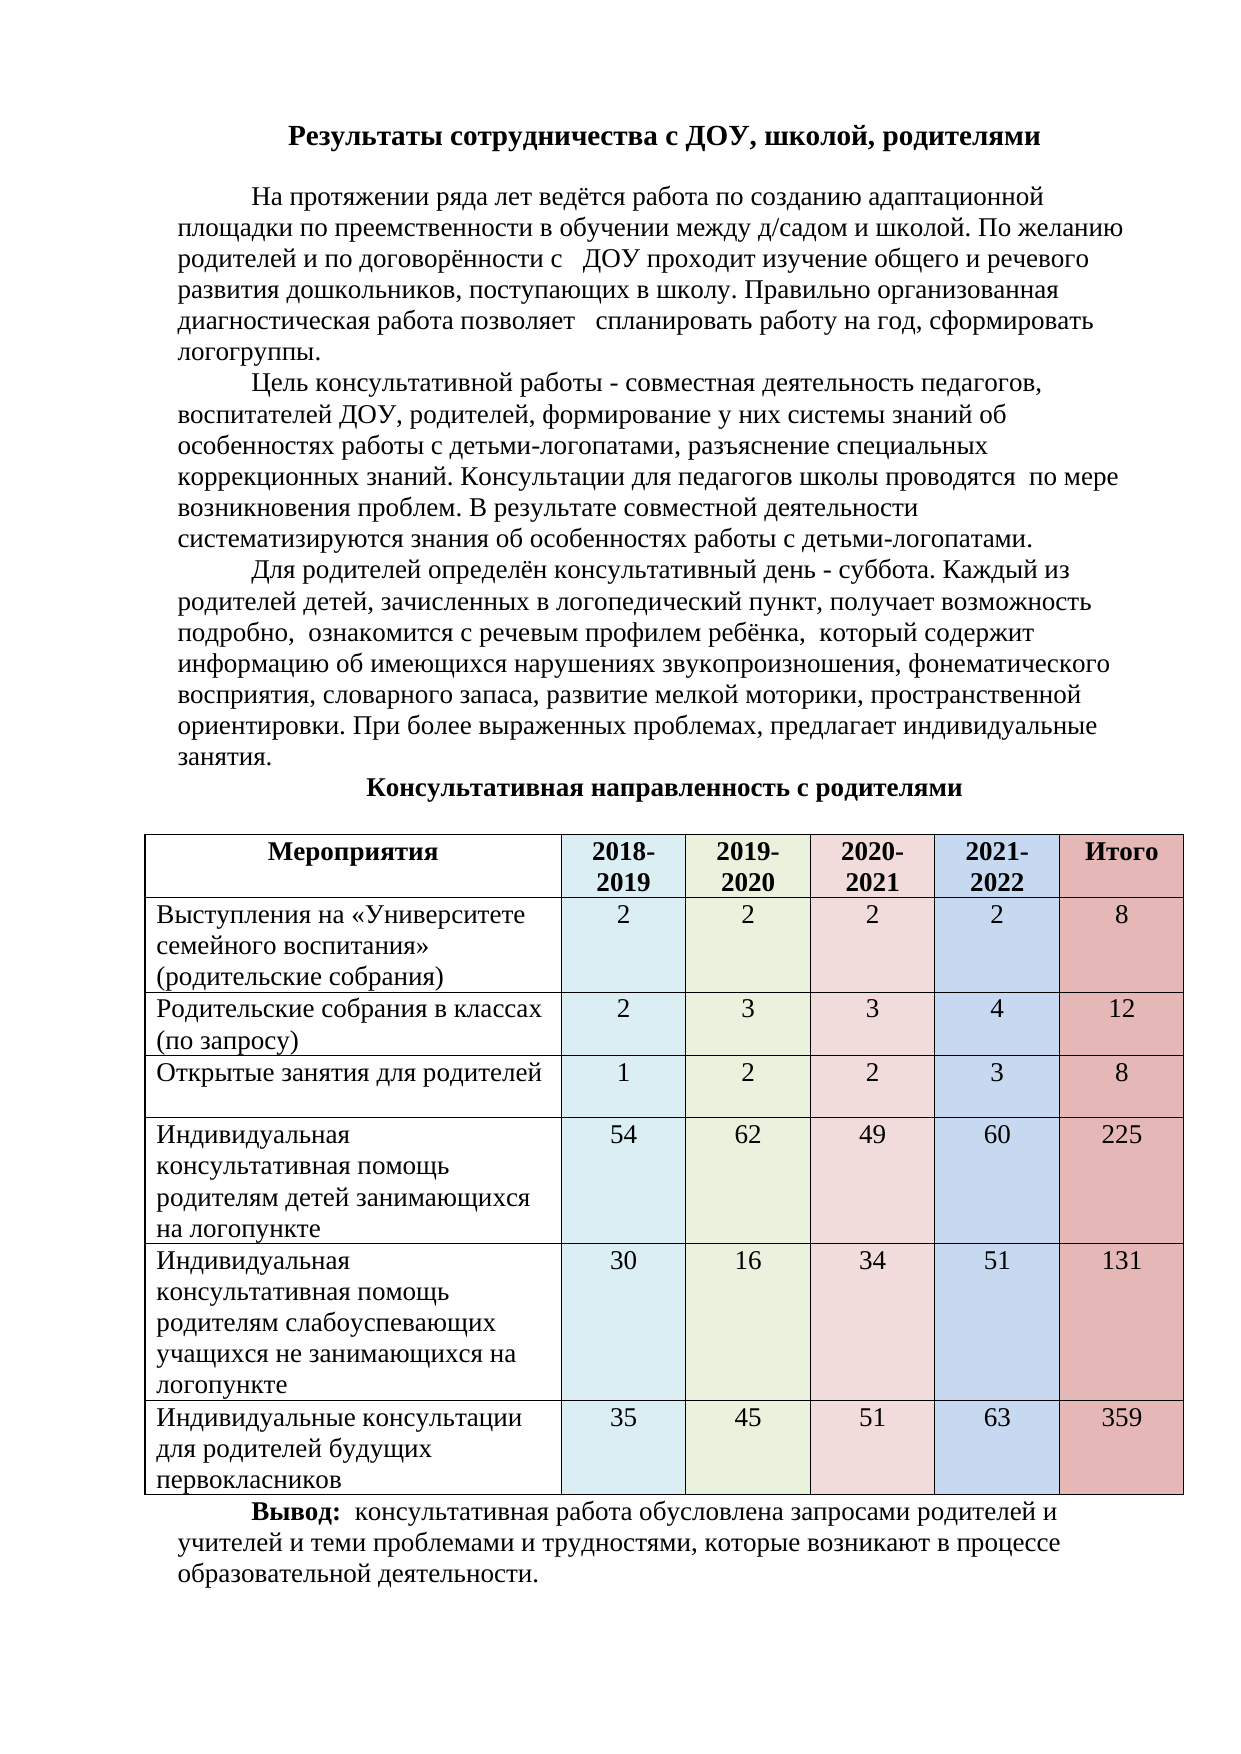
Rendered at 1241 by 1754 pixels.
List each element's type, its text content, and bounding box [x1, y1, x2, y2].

table_cell 16 [686, 1244, 810, 1400]
table_cell 8 [1060, 1056, 1183, 1117]
table_cell Родительские собрания в классах (по запросу) [146, 993, 561, 1055]
table_cell 8 [1060, 898, 1183, 992]
table_cell 34 [811, 1244, 934, 1400]
table_cell 2 [562, 993, 685, 1055]
table_cell 3 [811, 993, 934, 1055]
text Вывод: консультативная работа обусловлена запросами родителей и учителей и теми проблемами и трудностями, которые возникают в процессе образовательной деятельности. [177, 1495, 1152, 1589]
table_header 2019-2020 [686, 835, 810, 897]
table_header 2020-2021 [811, 835, 934, 897]
table_cell 131 [1060, 1244, 1183, 1400]
table_cell Индивидуальные консультации для родителей будущих первокласников [146, 1401, 561, 1494]
table_cell 54 [562, 1118, 685, 1243]
table_cell Индивидуальная консультативная помощь родителям слабоуспевающих учащихся не занимающихся на логопункте [146, 1244, 561, 1400]
table_cell 359 [1060, 1401, 1183, 1494]
table_cell 35 [562, 1401, 685, 1494]
table_cell 2 [686, 1056, 810, 1117]
table_cell 51 [935, 1244, 1059, 1400]
table_cell 63 [935, 1401, 1059, 1494]
table_cell 49 [811, 1118, 934, 1243]
table_header Итого [1060, 835, 1183, 897]
table_cell 60 [935, 1118, 1059, 1243]
table_cell 2 [811, 1056, 934, 1117]
table_cell 2 [562, 898, 685, 992]
table_cell 3 [935, 1056, 1059, 1117]
table_cell 4 [935, 993, 1059, 1055]
table_cell 62 [686, 1118, 810, 1243]
table_cell Открытые занятия для родителей [146, 1056, 561, 1117]
table_cell 3 [686, 993, 810, 1055]
text Для родителей определён консультативный день - суббота. Каждый из родителей детей, зачисленных в логопедический пункт, получает возможность подробно, ознакомится с речевым профилем ребёнка, который содержит информацию об имеющихся нарушениях звукопроизношения, фонематического восприятия, словарного запаса, развитие мелкой моторики, пространственной ориентировки. При более выраженных проблемах, предлагает индивидуальные занятия. [177, 553, 1152, 771]
table_cell 2 [935, 898, 1059, 992]
table_cell 1 [562, 1056, 685, 1117]
table_header 2018-2019 [562, 835, 685, 897]
text Цель консультативной работы - совместная деятельность педагогов, воспитателей ДОУ, родителей, формирование у них системы знаний об особенностях работы с детьми-логопатами, разъяснение специальных коррекционных знаний. Консультации для педагогов школы проводятся по мере возникновения проблем. В результате совместной деятельности систематизируются знания об особенностях работы с детьми-логопатами. [177, 367, 1152, 553]
table_cell 225 [1060, 1118, 1183, 1243]
table_cell 45 [686, 1401, 810, 1494]
text Результаты сотрудничества с ДОУ, школой, родителями [177, 118, 1152, 152]
table_header Мероприятия [146, 835, 561, 897]
table_cell 51 [811, 1401, 934, 1494]
table_cell Выступления на «Университете семейного воспитания» (родительские собрания) [146, 898, 561, 992]
table_header 2021-2022 [935, 835, 1059, 897]
text Консультативная направленность с родителями [177, 771, 1152, 803]
table_cell 2 [811, 898, 934, 992]
text На протяжении ряда лет ведётся работа по созданию адаптационной площадки по преемственности в обучении между д/садом и школой. По желанию родителей и по договорённости с ДОУ проходит изучение общего и речевого развития дошкольников, поступающих в школу. Правильно организованная диагностическая работа позволяет спланировать работу на год, сформировать логогруппы. [177, 180, 1152, 367]
table_cell Индивидуальная консультативная помощь родителям детей занимающихся на логопункте [146, 1118, 561, 1243]
table_cell 12 [1060, 993, 1183, 1055]
table_cell 2 [686, 898, 810, 992]
table_cell 30 [562, 1244, 685, 1400]
